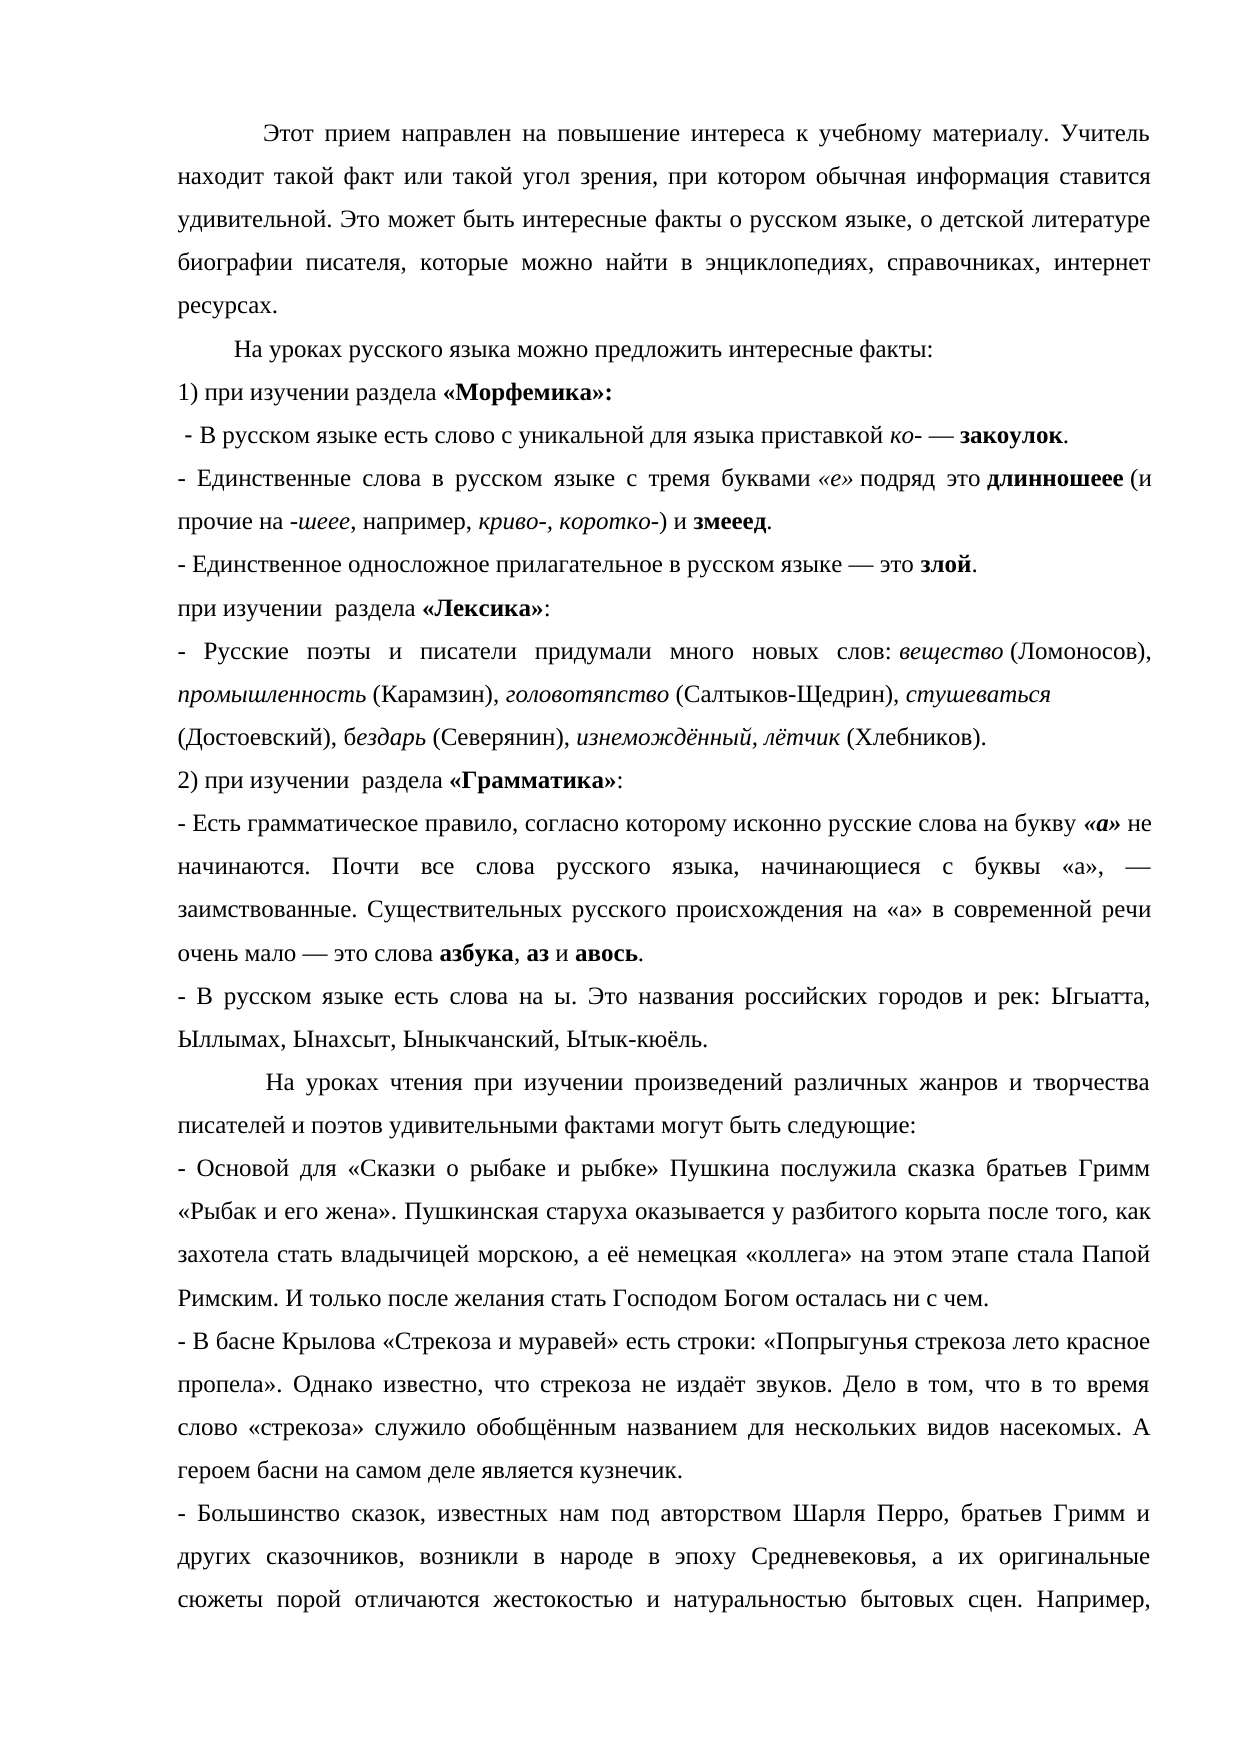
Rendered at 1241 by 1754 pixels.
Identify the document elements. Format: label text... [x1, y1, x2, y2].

text - Есть грамматическое правило, согласно которому исконно русские слова на букву «а» не начинаются. Почти все слова русского языка, начинающиеся с буквы «а», — заимствованные. Существительных русского происхождения на «а» в современной речи очень мало — это слова азбука, аз и авось. [177, 808, 1152, 966]
text На уроках чтения при изучении произведений различных жанров и творчества писателей и поэтов удивительными фактами могут быть следующие: [177, 1067, 1152, 1139]
text - Русские поэты и писатели придумали много новых слов: вещество (Ломоносов), промышленность (Карамзин), головотяпство (Салтыков-Щедрин), стушеваться (Достоевский), бездарь (Северянин), изнемождённый, лётчик (Хлебников). [177, 636, 1152, 751]
text - Единственное односложное прилагательное в русском языке — это злой. [177, 549, 1152, 578]
text 1) при изучении раздела «Морфемика»: [177, 377, 1152, 406]
text - Единственные слова в русском языке с тремя буквами «е» подряд это длинношеее (и прочие на -шеее, например, криво-, коротко-) и змееед. [177, 463, 1152, 535]
text - В русском языке есть слово с уникальной для языка приставкой ко- — закоулок. [177, 420, 1152, 449]
text 2) при изучении раздела «Грамматика»: [177, 765, 1152, 794]
text На уроках русского языка можно предложить интересные факты: [177, 334, 1152, 362]
text - В русском языке есть слова на ы. Это названия российских городов и рек: Ыгыатта, Ыллымах, Ынахсыт, Ыныкчанский, Ытык-кюёль. [177, 981, 1152, 1053]
text Этот прием направлен на повышение интереса к учебному материалу. Учитель находит такой факт или такой угол зрения, при котором обычная информация ставится удивительной. Это может быть интересные факты о русском языке, о детской литературе биографии писателя, которые можно найти в энциклопедиях, справочниках, интернет ресурсах. [177, 118, 1152, 319]
text при изучении раздела «Лексика»: [177, 593, 1152, 621]
text - В басне Крылова «Стрекоза и муравей» есть строки: «Попрыгунья стрекоза лето красное пропела». Однако известно, что стрекоза не издаёт звуков. Дело в том, что в то время слово «стрекоза» служило обобщённым названием для нескольких видов насекомых. А героем басни на самом деле является кузнечик. [177, 1326, 1152, 1484]
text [177, 1498, 1152, 1613]
text - Основой для «Сказки о рыбаке и рыбке» Пушкина послужила сказка братьев Гримм «Рыбак и его жена». Пушкинская старуха оказывается у разбитого корыта после того, как захотела стать владычицей морскою, а её немецкая «коллега» на этом этапе стала Папой Римским. И только после желания стать Господом Богом осталась ни с чем. [177, 1153, 1152, 1311]
